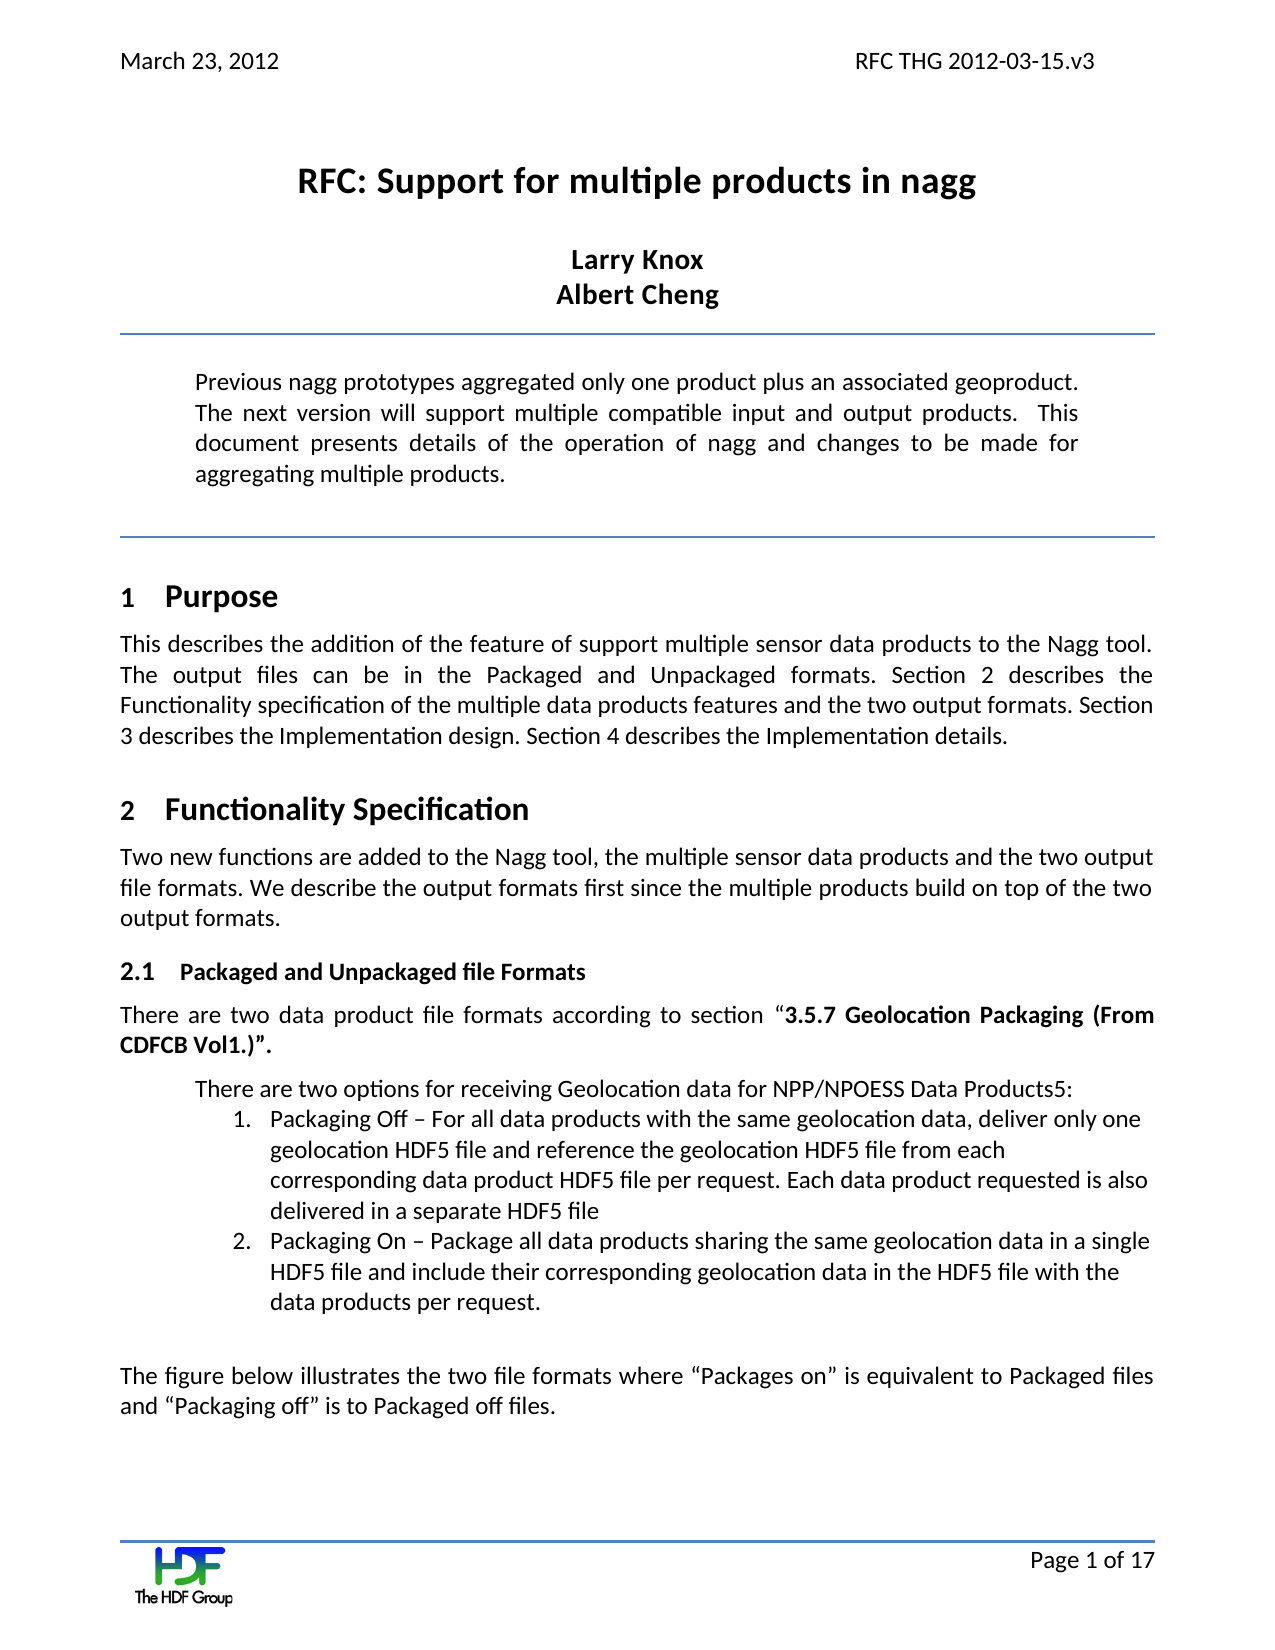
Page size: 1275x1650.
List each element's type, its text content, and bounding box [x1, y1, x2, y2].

text Larry Knox [120, 241, 1155, 276]
text Previous nagg prototypes aggregated only one product plus an associated geoproduct. The next version will support multiple compatible input and output products. This document presents details of the operation of nagg and changes to be made for aggregating multiple products. [195, 366, 1080, 488]
subtitle Purpose [120, 575, 1155, 616]
list Packaging Off – For all data products with the same geolocation data, deliver only one geolocation HDF5 file and reference the geolocation HDF5 file from each corresponding data product HDF5 file per request. Each data product requested is also delivered in a separate HDF5 file [232, 1103, 1155, 1225]
subtitle Functionality Specification [120, 788, 1155, 829]
text There are two options for receiving Geolocation data for NPP/NPOESS Data Products5: [195, 1073, 1155, 1103]
text Albert Cheng [120, 276, 1155, 333]
title RFC: Support for multiple products in nagg [120, 157, 1155, 203]
list Packaging On – Package all data products sharing the same geolocation data in a single HDF5 file and include their corresponding geolocation data in the HDF5 file with the data products per request. [232, 1225, 1155, 1317]
text This describes the addition of the feature of support multiple sensor data products to the Nagg tool. The output files can be in the Packaged and Unpackaged formats. Section 2 describes the Functionality specification of the multiple data products features and the two output formats. Section 3 describes the Implementation design. Section 4 describes the Implementation details. [120, 628, 1155, 751]
picture [135, 1547, 233, 1607]
text Two new functions are added to the Nagg tool, the multiple sensor data products and the two output file formats. We describe the output formats first since the multiple products build on top of the two output formats. [120, 841, 1155, 933]
text There are two data product file formats according to section “3.5.7 Geolocation Packaging (From CDFCB Vol1.)”. [120, 999, 1155, 1060]
text The figure below illustrates the two file formats where “Packages on” is equivalent to Packaged files and “Packaging off” is to Packaged off files. [120, 1360, 1155, 1421]
subtitle Packaged and Unpackaged file Formats [120, 954, 1155, 987]
